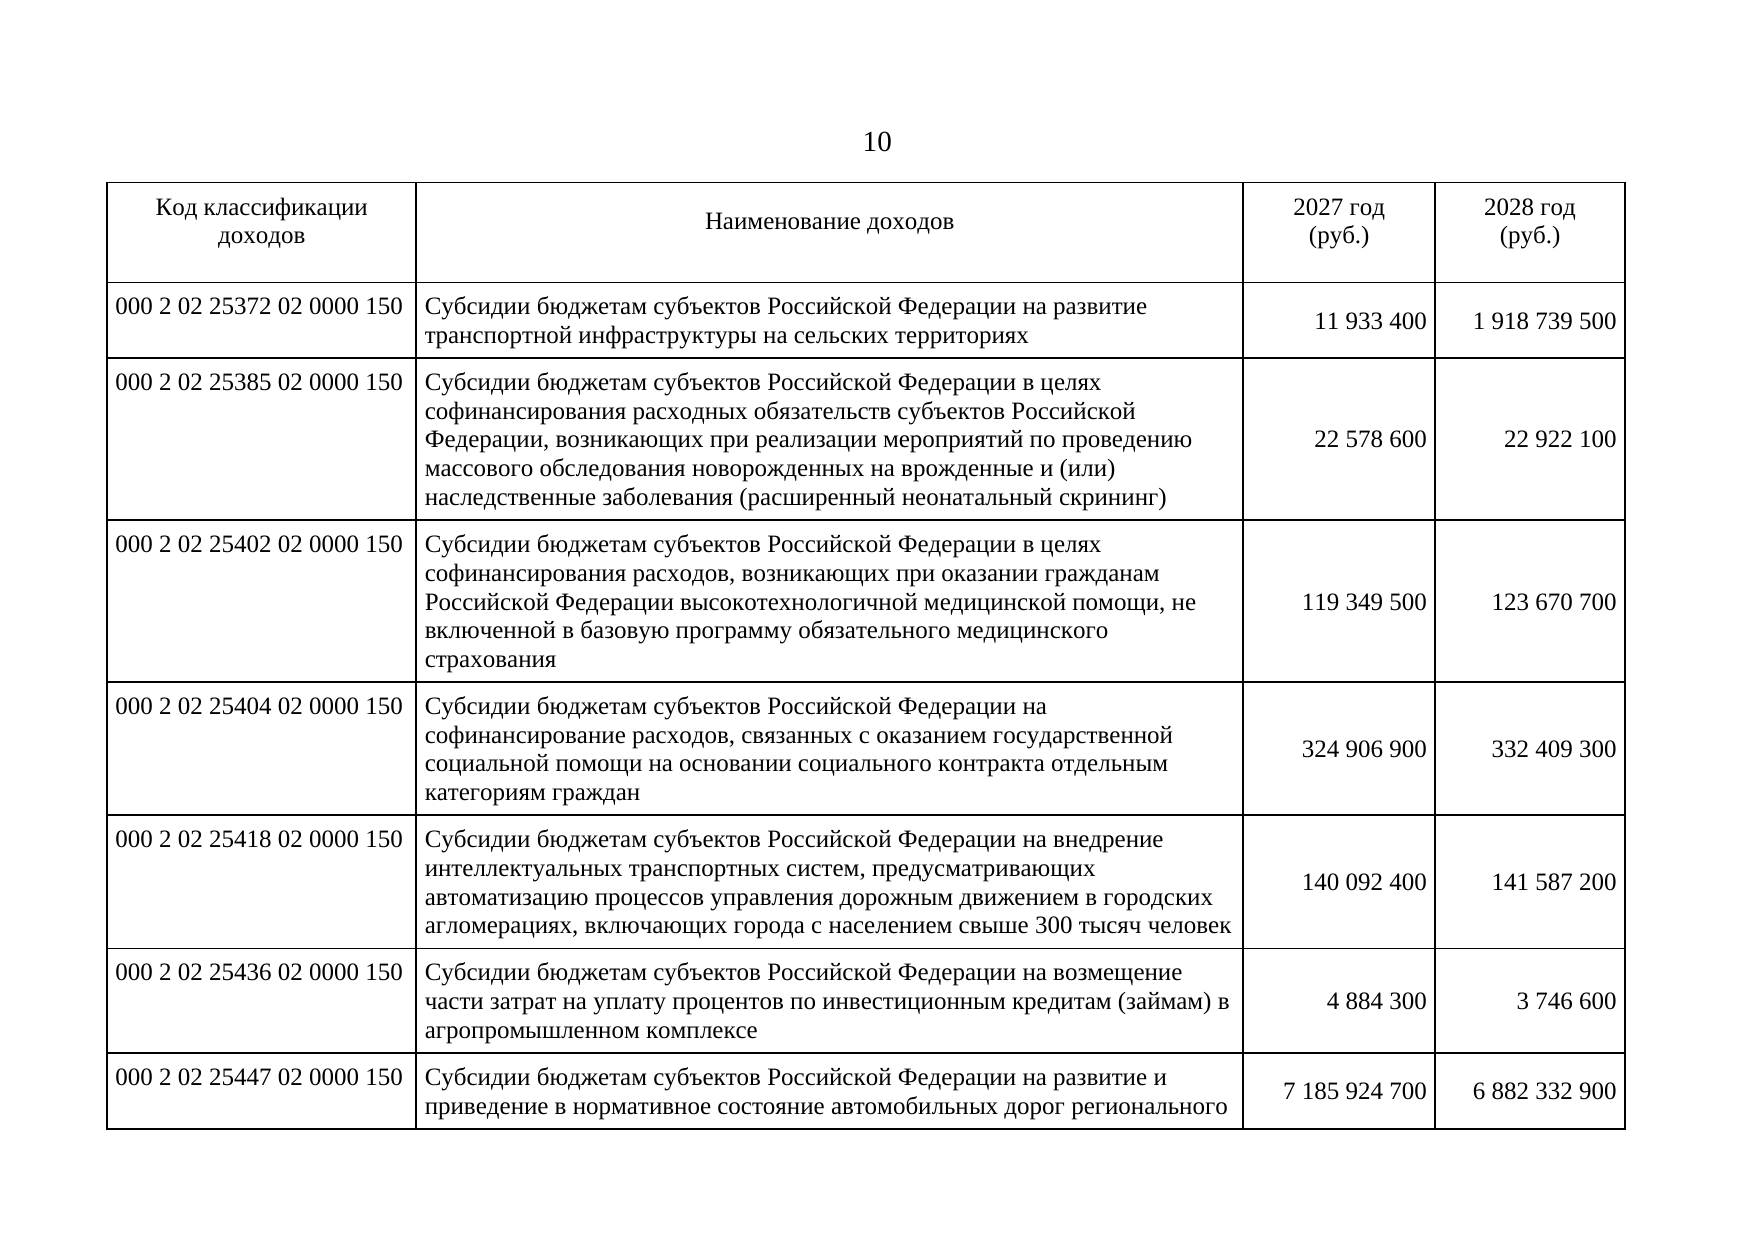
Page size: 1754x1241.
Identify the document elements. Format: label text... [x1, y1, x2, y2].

table_header Наименование доходов [417, 183, 1242, 281]
table_header Код классификации доходов [108, 183, 415, 281]
table_cell 7 185 924 700 [1244, 1054, 1434, 1128]
table_cell 324 906 900 [1244, 683, 1434, 814]
table_cell Субсидии бюджетам субъектов Российской Федерации в целях софинансирования расходов, возникающих при оказании гражданам Российской Федерации высокотехнологичной медицинской помощи, не включенной в базовую программу обязательного медицинского страхования [417, 521, 1242, 681]
table_cell Субсидии бюджетам субъектов Российской Федерации на софинансирование расходов, связанных с оказанием государственной социальной помощи на основании социального контракта отдельным категориям граждан [417, 683, 1242, 814]
table_cell 140 092 400 [1244, 816, 1434, 948]
table_cell Субсидии бюджетам субъектов Российской Федерации в целях софинансирования расходных обязательств субъектов Российской Федерации, возникающих при реализации мероприятий по проведению массового обследования новорожденных на врожденные и (или) наследственные заболевания (расширенный неонатальный скрининг) [417, 359, 1242, 519]
table_cell 3 746 600 [1436, 949, 1624, 1052]
table_cell 000 2 02 25385 02 0000 150 [108, 359, 415, 519]
table_cell 119 349 500 [1244, 521, 1434, 681]
table_cell 4 884 300 [1244, 949, 1434, 1052]
table_cell 000 2 02 25372 02 0000 150 [108, 283, 415, 357]
table_cell 123 670 700 [1436, 521, 1624, 681]
table_cell 000 2 02 25402 02 0000 150 [108, 521, 415, 681]
table_cell 141 587 200 [1436, 816, 1624, 948]
table_cell 000 2 02 25418 02 0000 150 [108, 816, 415, 948]
table_cell Субсидии бюджетам субъектов Российской Федерации на развитие транспортной инфраструктуры на сельских территориях [417, 283, 1242, 357]
table_cell 000 2 02 25436 02 0000 150 [108, 949, 415, 1052]
table_cell 332 409 300 [1436, 683, 1624, 814]
table_cell Субсидии бюджетам субъектов Российской Федерации на возмещение части затрат на уплату процентов по инвестиционным кредитам (займам) в агропромышленном комплексе [417, 949, 1242, 1052]
table_cell 1 918 739 500 [1436, 283, 1624, 357]
table_cell 000 2 02 25447 02 0000 150 [108, 1054, 415, 1128]
table_cell 22 922 100 [1436, 359, 1624, 519]
table_cell 11 933 400 [1244, 283, 1434, 357]
table_cell 000 2 02 25404 02 0000 150 [108, 683, 415, 814]
table_cell Субсидии бюджетам субъектов Российской Федерации на внедрение интеллектуальных транспортных систем, предусматривающих автоматизацию процессов управления дорожным движением в городских агломерациях, включающих города с населением свыше 300 тысяч человек [417, 816, 1242, 948]
table_cell 6 882 332 900 [1436, 1054, 1624, 1128]
table_cell 22 578 600 [1244, 359, 1434, 519]
table_header 2028 год (руб.) [1436, 183, 1624, 281]
table_header 2027 год (руб.) [1244, 183, 1434, 281]
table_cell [417, 1054, 1242, 1128]
